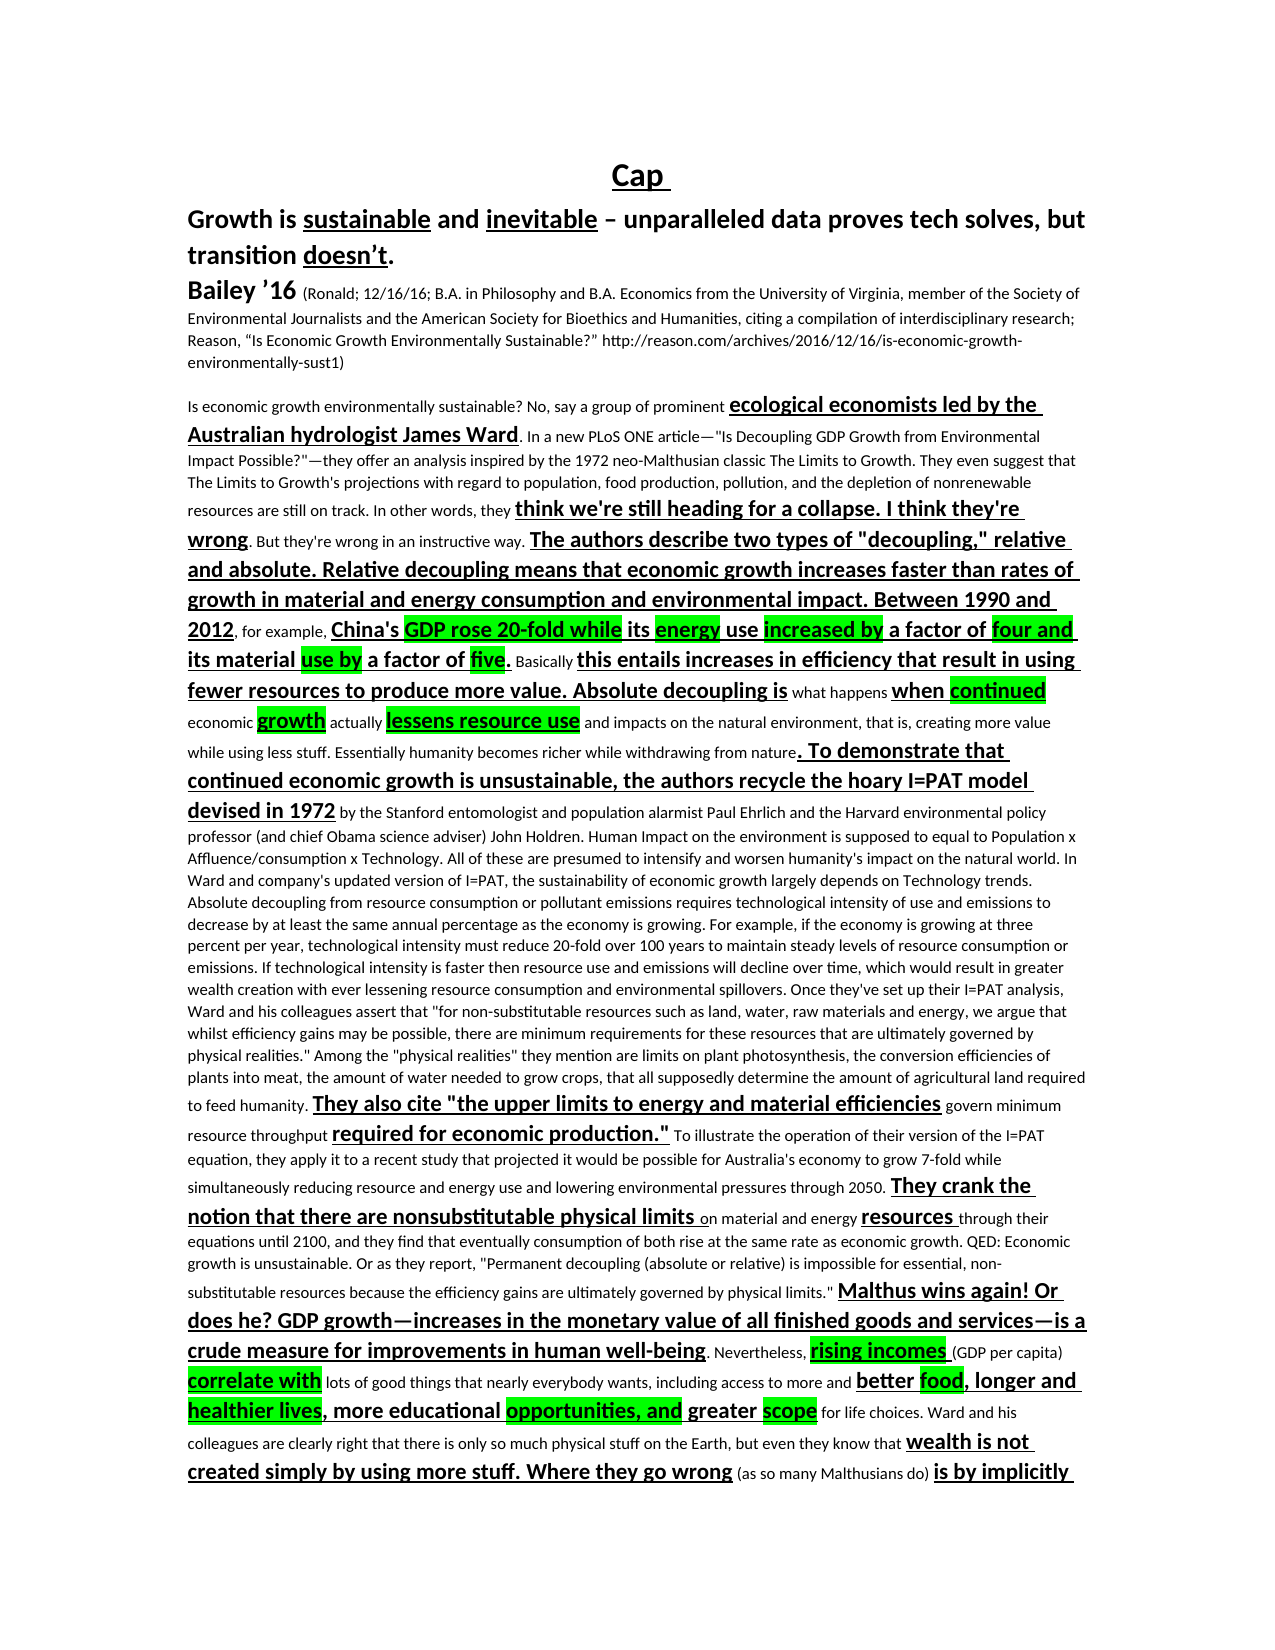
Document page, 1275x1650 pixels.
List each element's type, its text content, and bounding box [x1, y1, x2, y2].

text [187, 390, 1087, 1330]
subtitle Growth is sustainable and inevitable – unparalleled data proves tech solves, but transition doesn’t. [187, 202, 1087, 271]
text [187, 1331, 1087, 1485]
text Bailey ’16 (Ronald; 12/16/16; B.A. in Philosophy and B.A. Economics from the University of Virginia, member of the Society of Environmental Journalists and the American Society for Bioethics and Humanities, citing a compilation of interdisciplinary research; Reason, “Is Economic Growth Environmentally Sustainable?” http://reason.com/archives/2016/12/16/is-economic-growth-environmentally-sust1) [187, 273, 1087, 372]
subtitle Cap [187, 154, 1087, 195]
